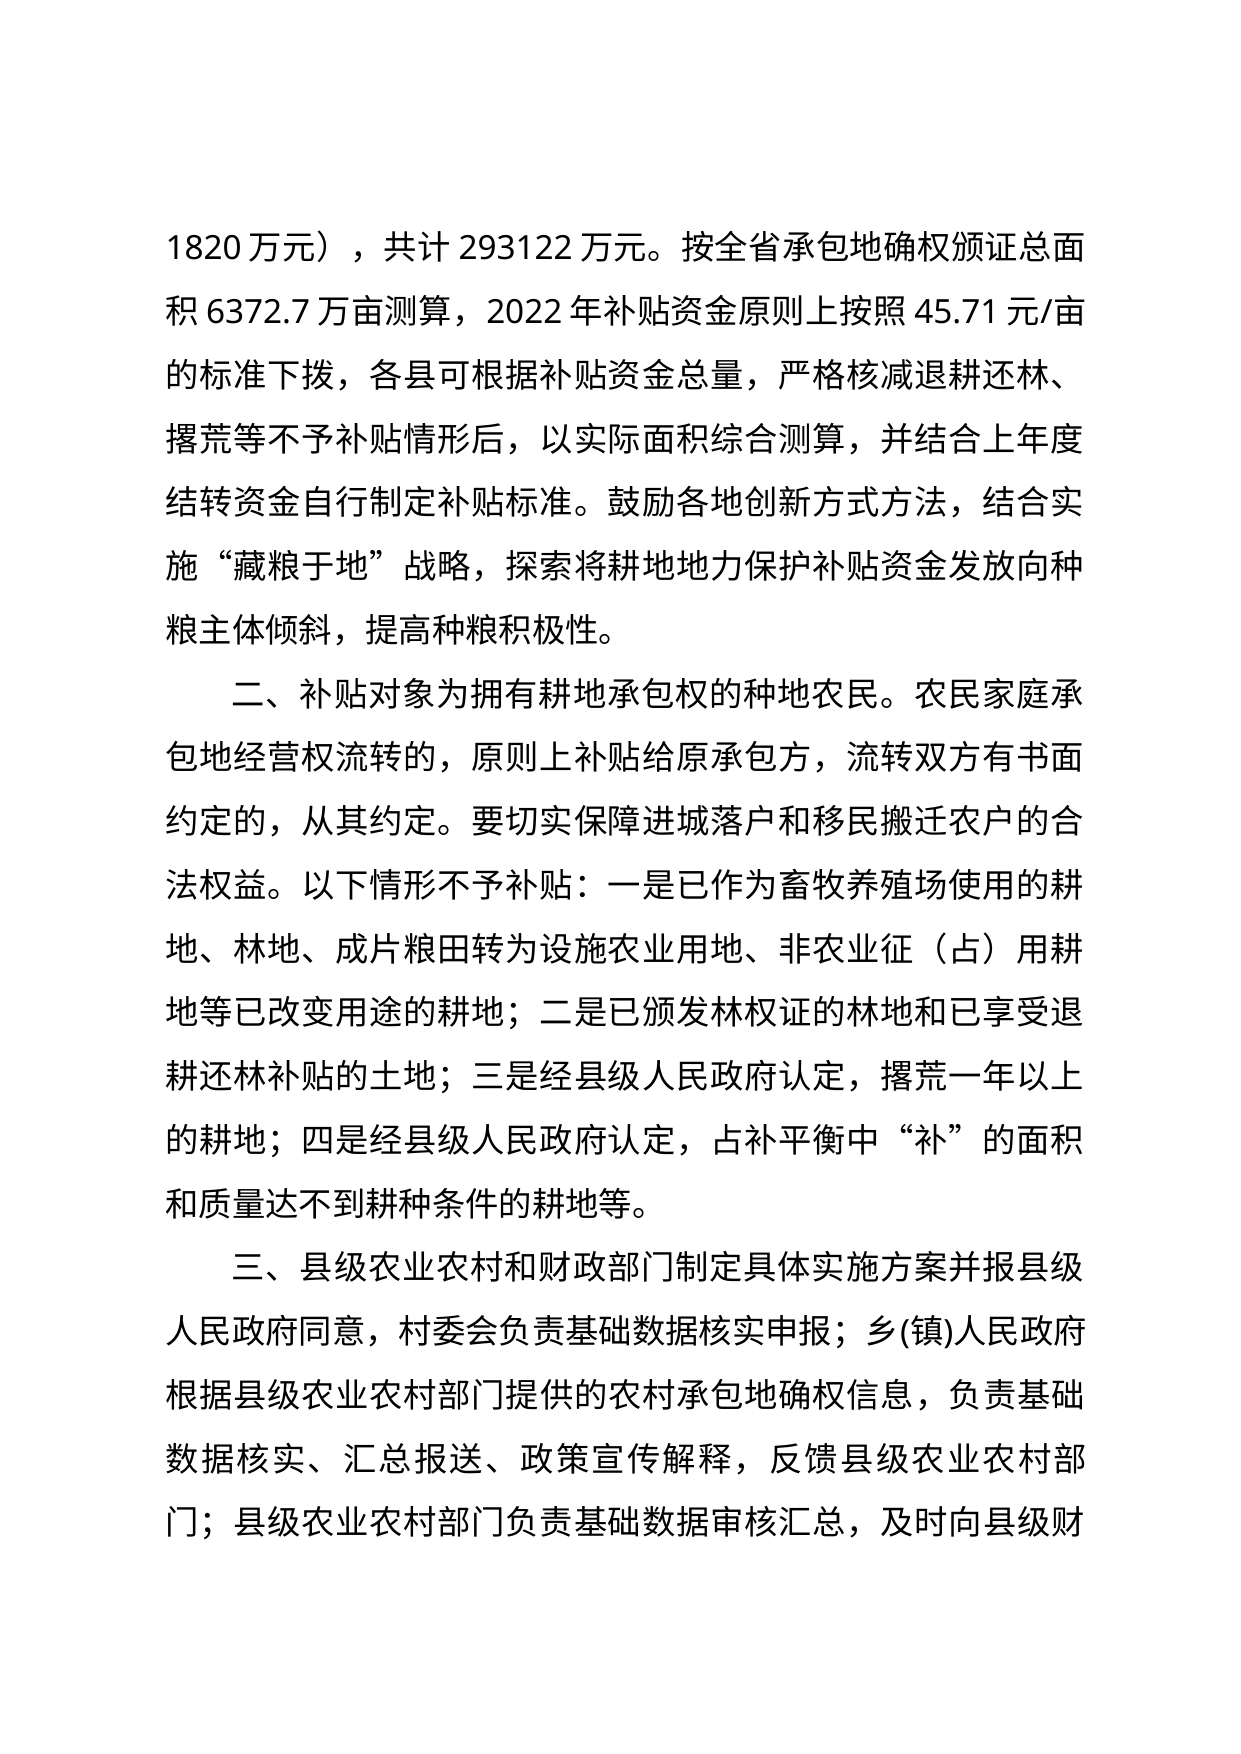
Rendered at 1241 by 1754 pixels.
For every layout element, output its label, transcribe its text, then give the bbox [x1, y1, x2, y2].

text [165, 1233, 1087, 1552]
text 二、补贴对象为拥有耕地承包权的种地农民。农民家庭承包地经营权流转的，原则上补贴给原承包方，流转双方有书面约定的，从其约定。要切实保障进城落户和移民搬迁农户的合法权益。以下情形不予补贴：一是已作为畜牧养殖场使用的耕地、林地、成片粮田转为设施农业用地、非农业征（占）用耕地等已改变用途的耕地；二是已颁发林权证的林地和已享受退耕还林补贴的土地；三是经县级人民政府认定，撂荒一年以上的耕地；四是经县级人民政府认定，占补平衡中“补”的面积和质量达不到耕种条件的耕地等。 [165, 660, 1087, 1233]
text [165, 213, 1087, 660]
